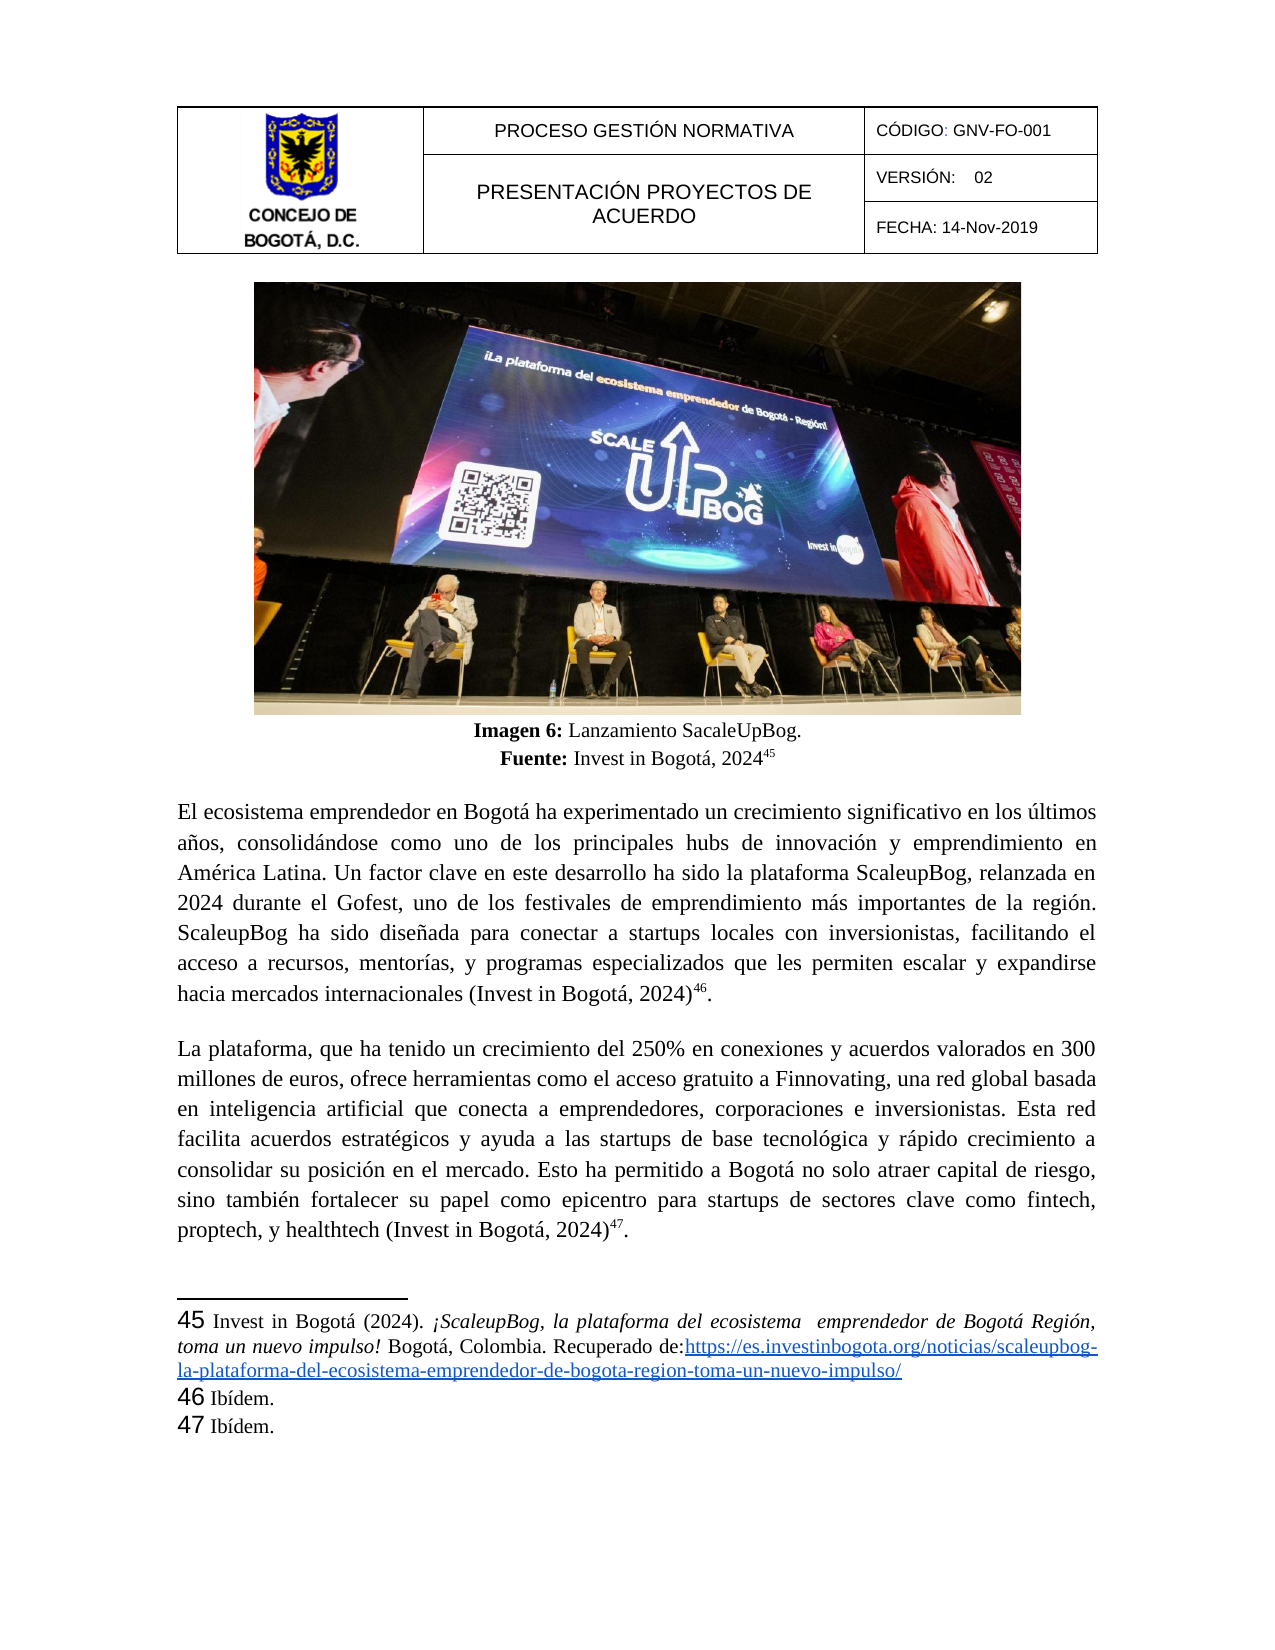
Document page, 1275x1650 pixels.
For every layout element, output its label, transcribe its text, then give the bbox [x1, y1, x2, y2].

picture [254, 282, 1022, 715]
text El ecosistema emprendedor en Bogotá ha experimentado un crecimiento significativo en los últimos años, consolidándose como uno de los principales hubs de innovación y emprendimiento en América Latina. Un factor clave en este desarrollo ha sido la plataforma ScaleupBog, relanzada en 2024 durante el Gofest, uno de los festivales de emprendimiento más importantes de la región. ScaleupBog ha sido diseñada para conectar a startups locales con inversionistas, facilitando el acceso a recursos, mentorías, y programas especializados que les permiten escalar y expandirse hacia mercados internacionales (Invest in Bogotá, 2024)​. [177, 798, 1098, 1006]
text La plataforma, que ha tenido un crecimiento del 250% en conexiones y acuerdos valorados en 300 millones de euros, ofrece herramientas como el acceso gratuito a Finnovating, una red global basada en inteligencia artificial que conecta a emprendedores, corporaciones e inversionistas. Esta red facilita acuerdos estratégicos y ayuda a las startups de base tecnológica y rápido crecimiento a consolidar su posición en el mercado. Esto ha permitido a Bogotá no solo atraer capital de riesgo, sino también fortalecer su papel como epicentro para startups de sectores clave como fintech, proptech, y healthtech (Invest in Bogotá, 2024)​. [177, 1035, 1098, 1242]
picture [239, 107, 363, 253]
